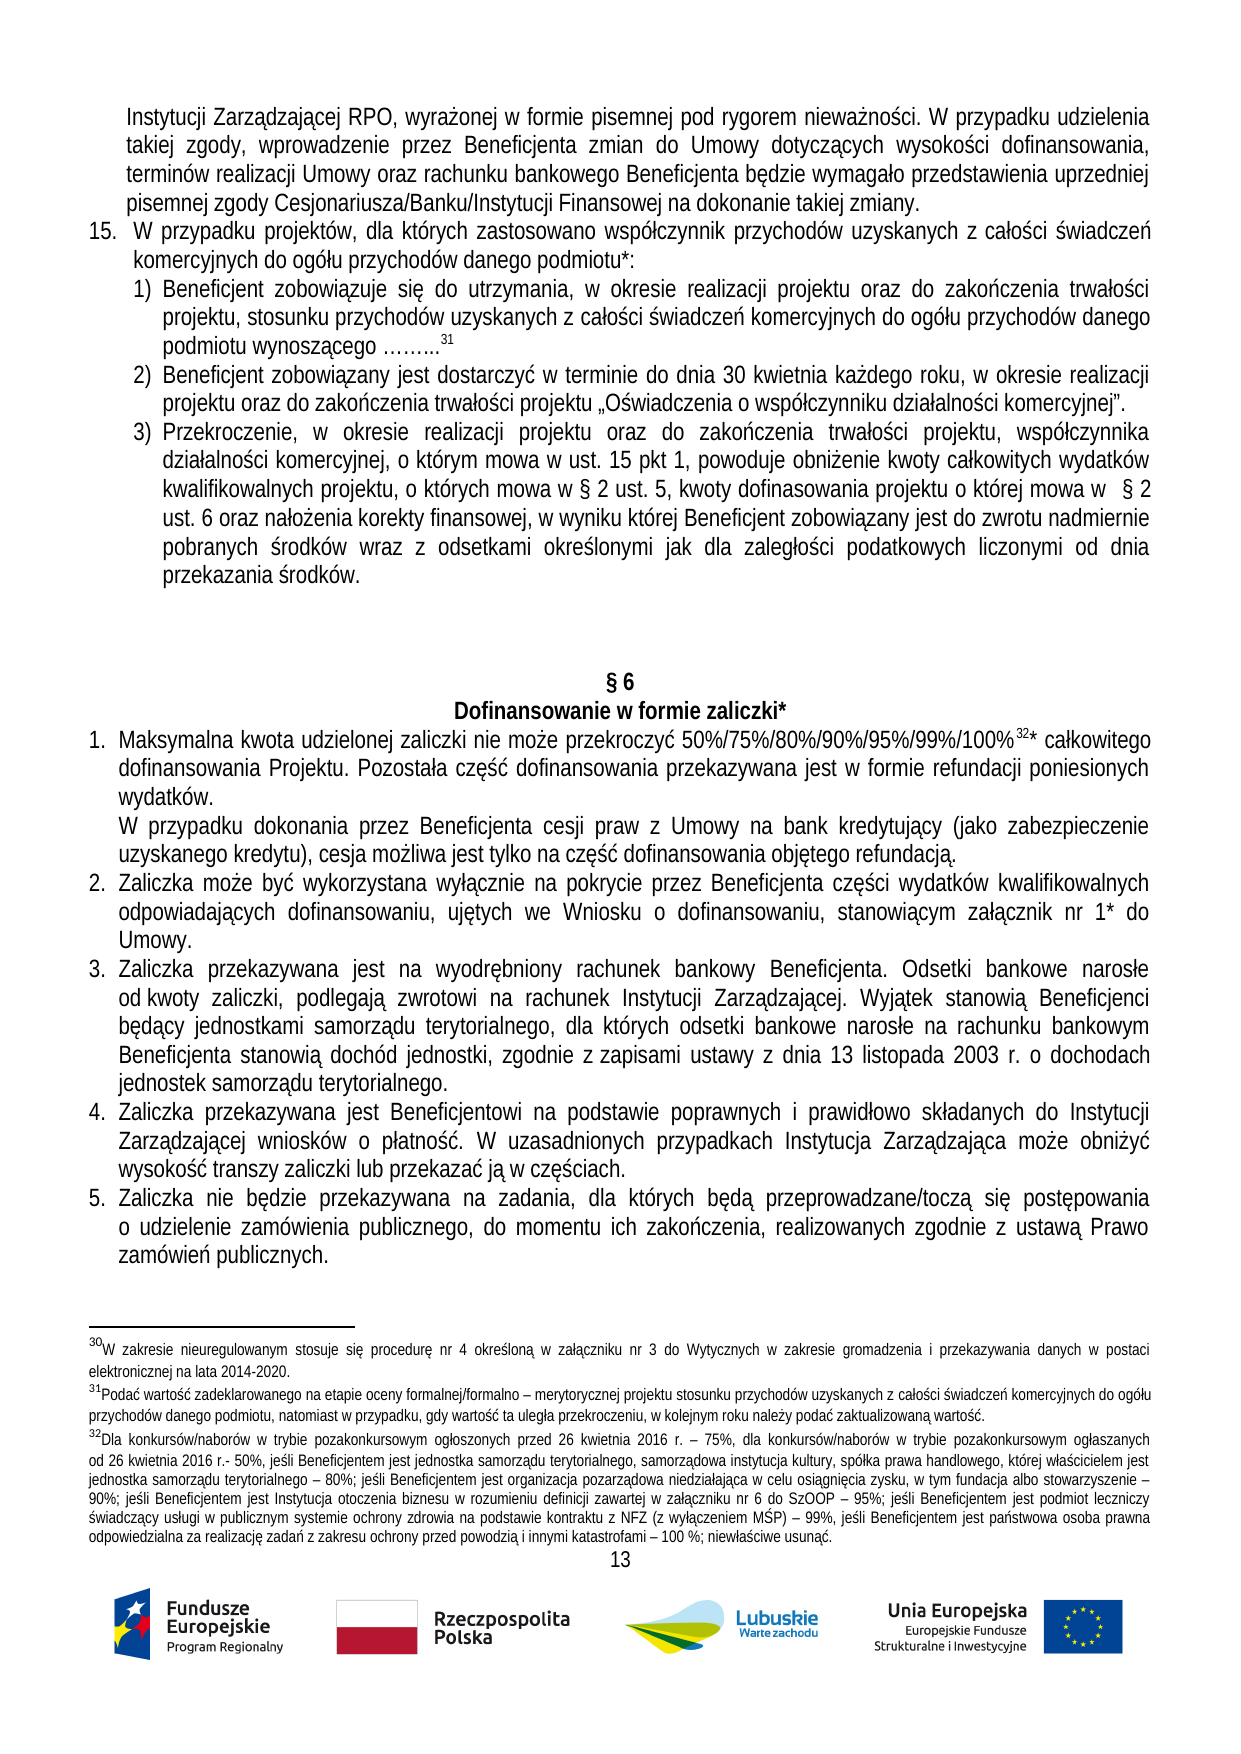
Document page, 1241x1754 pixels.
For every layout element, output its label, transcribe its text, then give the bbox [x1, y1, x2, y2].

list Beneficjent zobowiązuje się do utrzymania, w okresie realizacji projektu oraz do zakończenia trwałości projektu, stosunku przychodów uzyskanych z całości świadczeń komercyjnych do ogółu przychodów danego podmiotu wynoszącego ……... [133, 274, 1152, 359]
list Beneficjent zobowiązany jest dostarczyć w terminie do dnia 30 kwietnia każdego roku, w okresie realizacji projektu oraz do zakończenia trwałości projektu „Oświadczenia o współczynniku działalności komercyjnej”. [133, 359, 1152, 417]
text Dofinansowanie w formie zaliczki* [89, 696, 1152, 725]
subtitle § 6 [89, 667, 1152, 696]
list Zaliczka przekazywana jest na wyodrębniony rachunek bankowy Beneficjenta. Odsetki bankowe narosłe od kwoty zaliczki, podlegają zwrotowi na rachunek Instytucji Zarządzającej. Wyjątek stanowią Beneficjenci będący jednostkami samorządu terytorialnego, dla których odsetki bankowe narosłe na rachunku bankowym Beneficjenta stanowią dochód jednostki, zgodnie z zapisami ustawy z dnia 13 listopada 2003 r. o dochodach jednostek samorządu terytorialnego. [89, 954, 1152, 1097]
list Zaliczka przekazywana jest Beneficjentowi na podstawie poprawnych i prawidłowo składanych do Instytucji Zarządzającej wniosków o płatność. W uzasadnionych przypadkach Instytucja Zarządzająca może obniżyć wysokość transzy zaliczki lub przekazać ją w częściach. [89, 1097, 1152, 1183]
list Przekroczenie, w okresie realizacji projektu oraz do zakończenia trwałości projektu, współczynnika działalności komercyjnej, o którym mowa w ust. 15 pkt 1, powoduje obniżenie kwoty całkowitych wydatków kwalifikowalnych projektu, o których mowa w § 2 ust. 5, kwoty dofinasowania projektu o której mowa w § 2 ust. 6 oraz nałożenia korekty finansowej, w wyniku której Beneficjent zobowiązany jest do zwrotu nadmiernie pobranych środków wraz z odsetkami określonymi jak dla zaległości podatkowych liczonymi od dnia przekazania środków. [133, 417, 1152, 589]
list Maksymalna kwota udzielonej zaliczki nie może przekroczyć 50%/75%/80%/90%/95%/99%/100%* całkowitego dofinansowania Projektu. Pozostała część dofinansowania przekazywana jest w formie refundacji poniesionych wydatków. W przypadku dokonania przez Beneficjenta cesji praw z Umowy na bank kredytujący (jako zabezpieczenie uzyskanego kredytu), cesja możliwa jest tylko na część dofinansowania objętego refundacją. [89, 725, 1152, 868]
list W przypadku projektów, dla których zastosowano współczynnik przychodów uzyskanych z całości świadczeń komercyjnych do ogółu przychodów danego podmiotu*: [89, 216, 1152, 274]
list Zaliczka może być wykorzystana wyłącznie na pokrycie przez Beneficjenta części wydatków kwalifikowalnych odpowiadających dofinansowaniu, ujętych we Wniosku o dofinansowaniu, stanowiącym załącznik nr 1* do Umowy. [89, 868, 1152, 954]
list Zaliczka nie będzie przekazywana na zadania, dla których będą przeprowadzane/toczą się postępowania o udzielenie zamówienia publicznego, do momentu ich zakończenia, realizowanych zgodnie z ustawą Prawo zamówień publicznych. [89, 1183, 1152, 1269]
picture [88, 1572, 1152, 1681]
